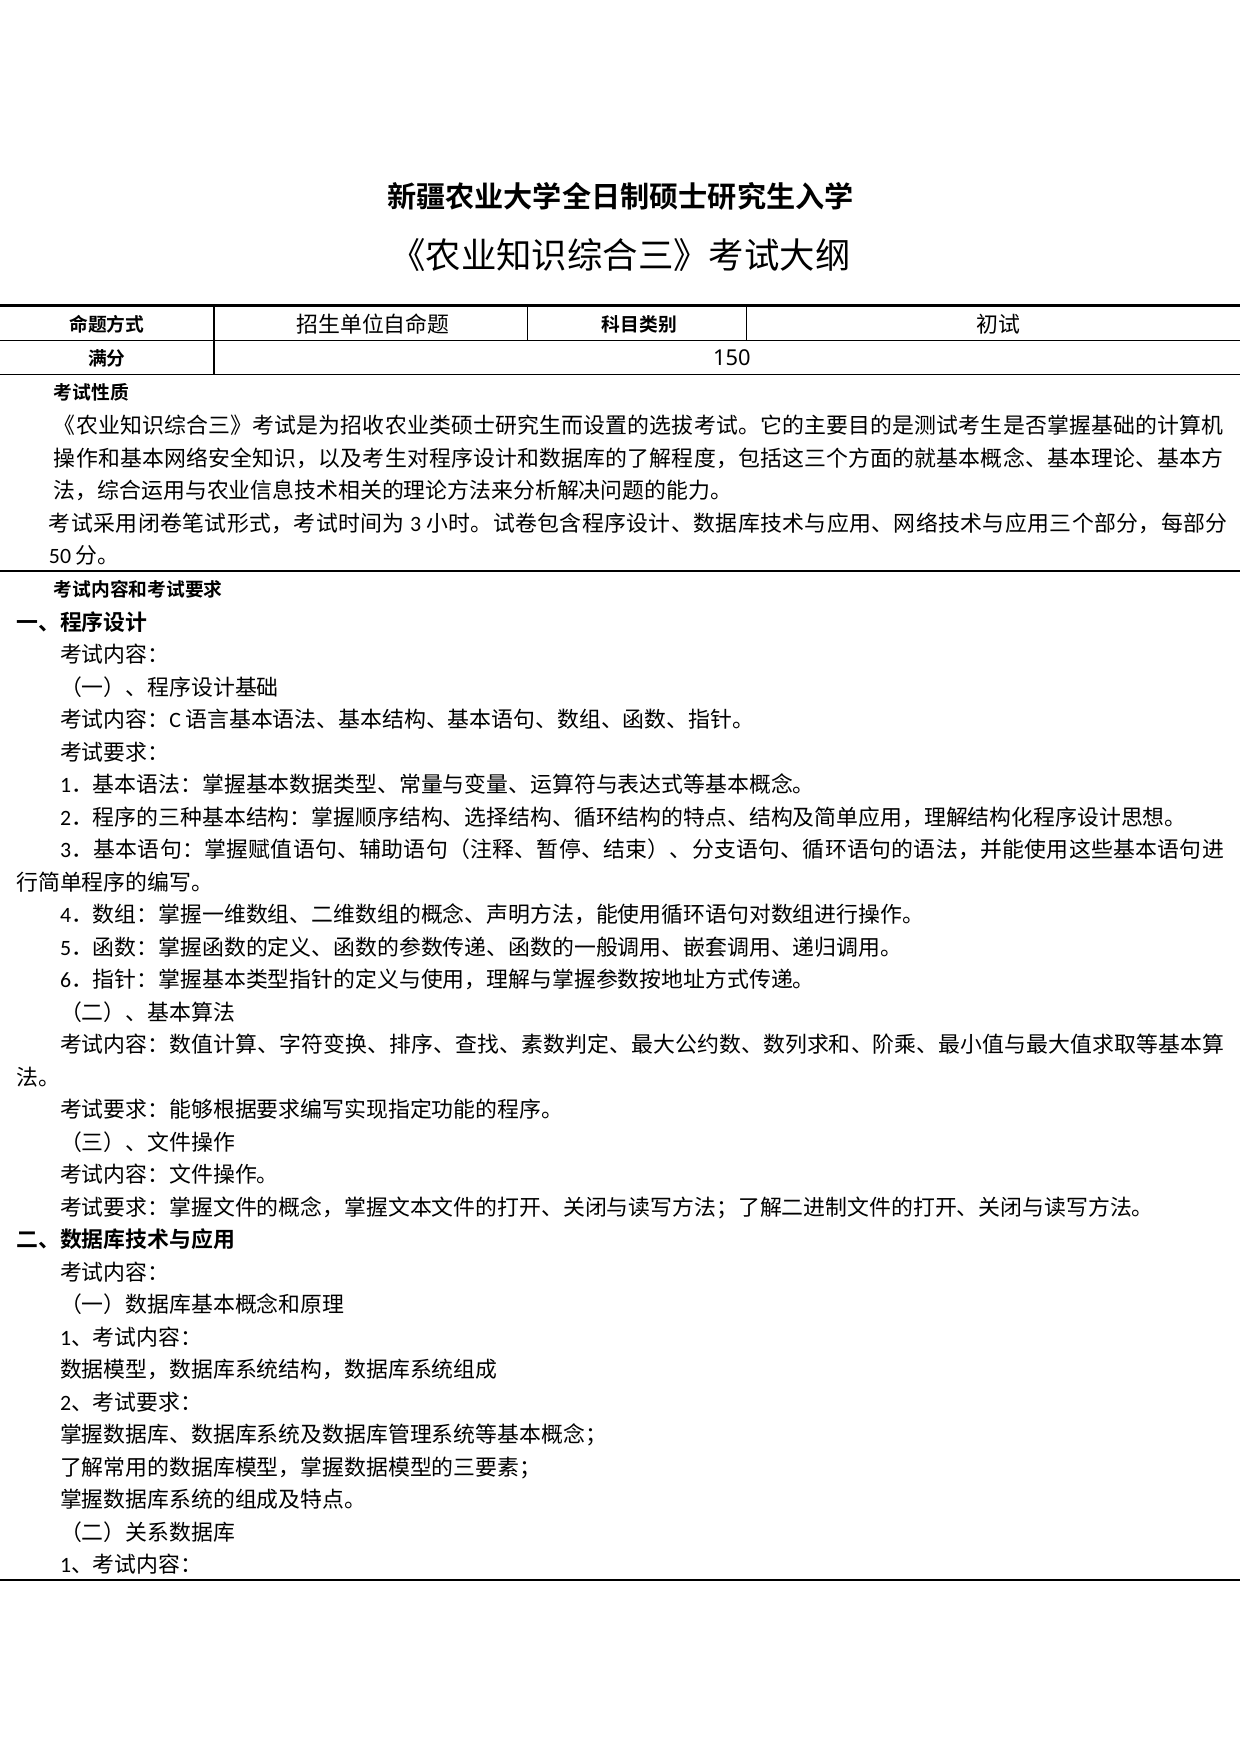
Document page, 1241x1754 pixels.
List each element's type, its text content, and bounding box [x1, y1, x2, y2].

table_header 科目类别 [528, 307, 746, 339]
table_cell 考试性质 《农业知识综合三》考试是为招收农业类硕士研究生而设置的选拔考试。它的主要目的是测试考生是否掌握基础的计算机操作和基本网络安全知识，以及考生对程序设计和数据库的了解程度，包括这三个方面的就基本概念、基本理论、基本方法，综合运用与农业信息技术相关的理论方法来分析解决问题的能力。 考试采用闭卷笔试形式，考试时间为3小时。试卷包含程序设计、数据库技术与应用、网络技术与应用三个部分，每部分50分。 [0, 375, 1240, 570]
text 新疆农业大学全日制硕士研究生入学 [187, 162, 1053, 227]
text 《农业知识综合三》考试大纲 [187, 227, 1053, 278]
table_cell 150 [215, 341, 1240, 373]
table_header 命题方式 [0, 307, 213, 339]
table_cell 满分 [0, 341, 213, 373]
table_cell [0, 572, 1240, 1579]
table_header 初试 [747, 307, 1240, 339]
table_header 招生单位自命题 [215, 307, 527, 339]
